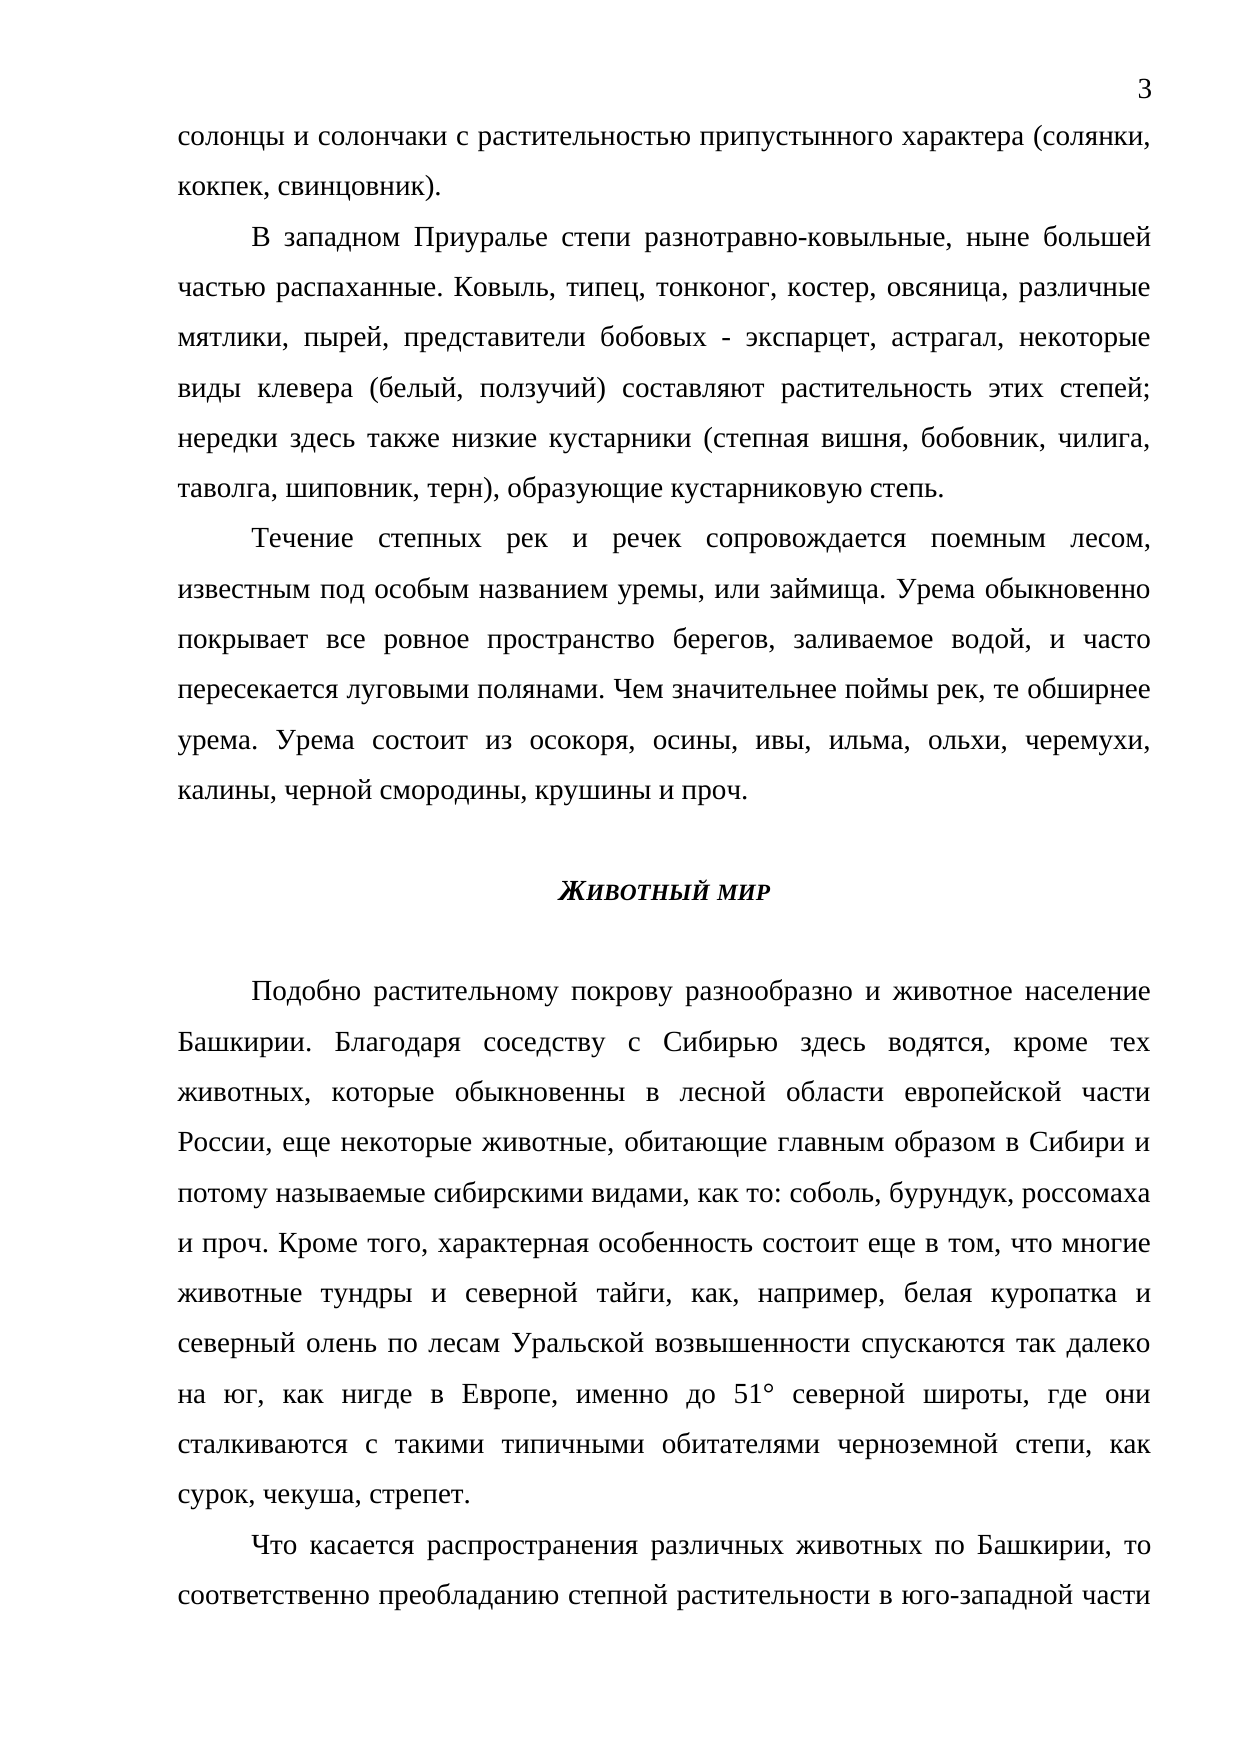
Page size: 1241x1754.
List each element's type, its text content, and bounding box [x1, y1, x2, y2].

subtitle Животный мир [177, 873, 1152, 906]
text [177, 1527, 1152, 1611]
text Подобно растительному покрову разнообразно и животное население Башкирии. Благодаря соседству с Сибирью здесь водятся, кроме тех животных, которые обыкновенны в лесной области европейской части России, еще некоторые животные, обитающие главным образом в Сибири и потому называемые сибирскими видами, как то: соболь, бурундук, россомаха и проч. Кроме того, характерная особенность состоит еще в том, что многие животные тундры и северной тайги, как, например, белая куропатка и северный олень по лесам Уральской возвышенности спускаются так далеко на юг, как нигде в Европе, именно до 51° северной широты, где они сталкиваются с такими типичными обитателями черноземной степи, как сурок, чекуша, стрепет. [177, 973, 1152, 1510]
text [177, 118, 1152, 202]
text В западном Приуралье степи разнотравно-ковыльные, ныне большей частью распаханные. Ковыль, типец, тонконог, костер, овсяница, различные мятлики, пырей, представители бобовых - экспарцет, астрагал, некоторые виды клевера (белый, ползучий) составляют растительность этих степей; нередки здесь также низкие кустарники (степная вишня, бобовник, чилига, таволга, шиповник, терн), образующие кустарниковую степь. [177, 219, 1152, 504]
text Течение степных рек и речек сопровождается поемным лесом, известным под особым названием уремы, или займища. Урема обыкновенно покрывает все ровное пространство берегов, заливаемое водой, и часто пересекается луговыми полянами. Чем значительнее поймы рек, те обширнее урема. Урема состоит из осокоря, осины, ивы, ильма, ольхи, черемухи, калины, черной смородины, крушины и проч. [177, 521, 1152, 806]
